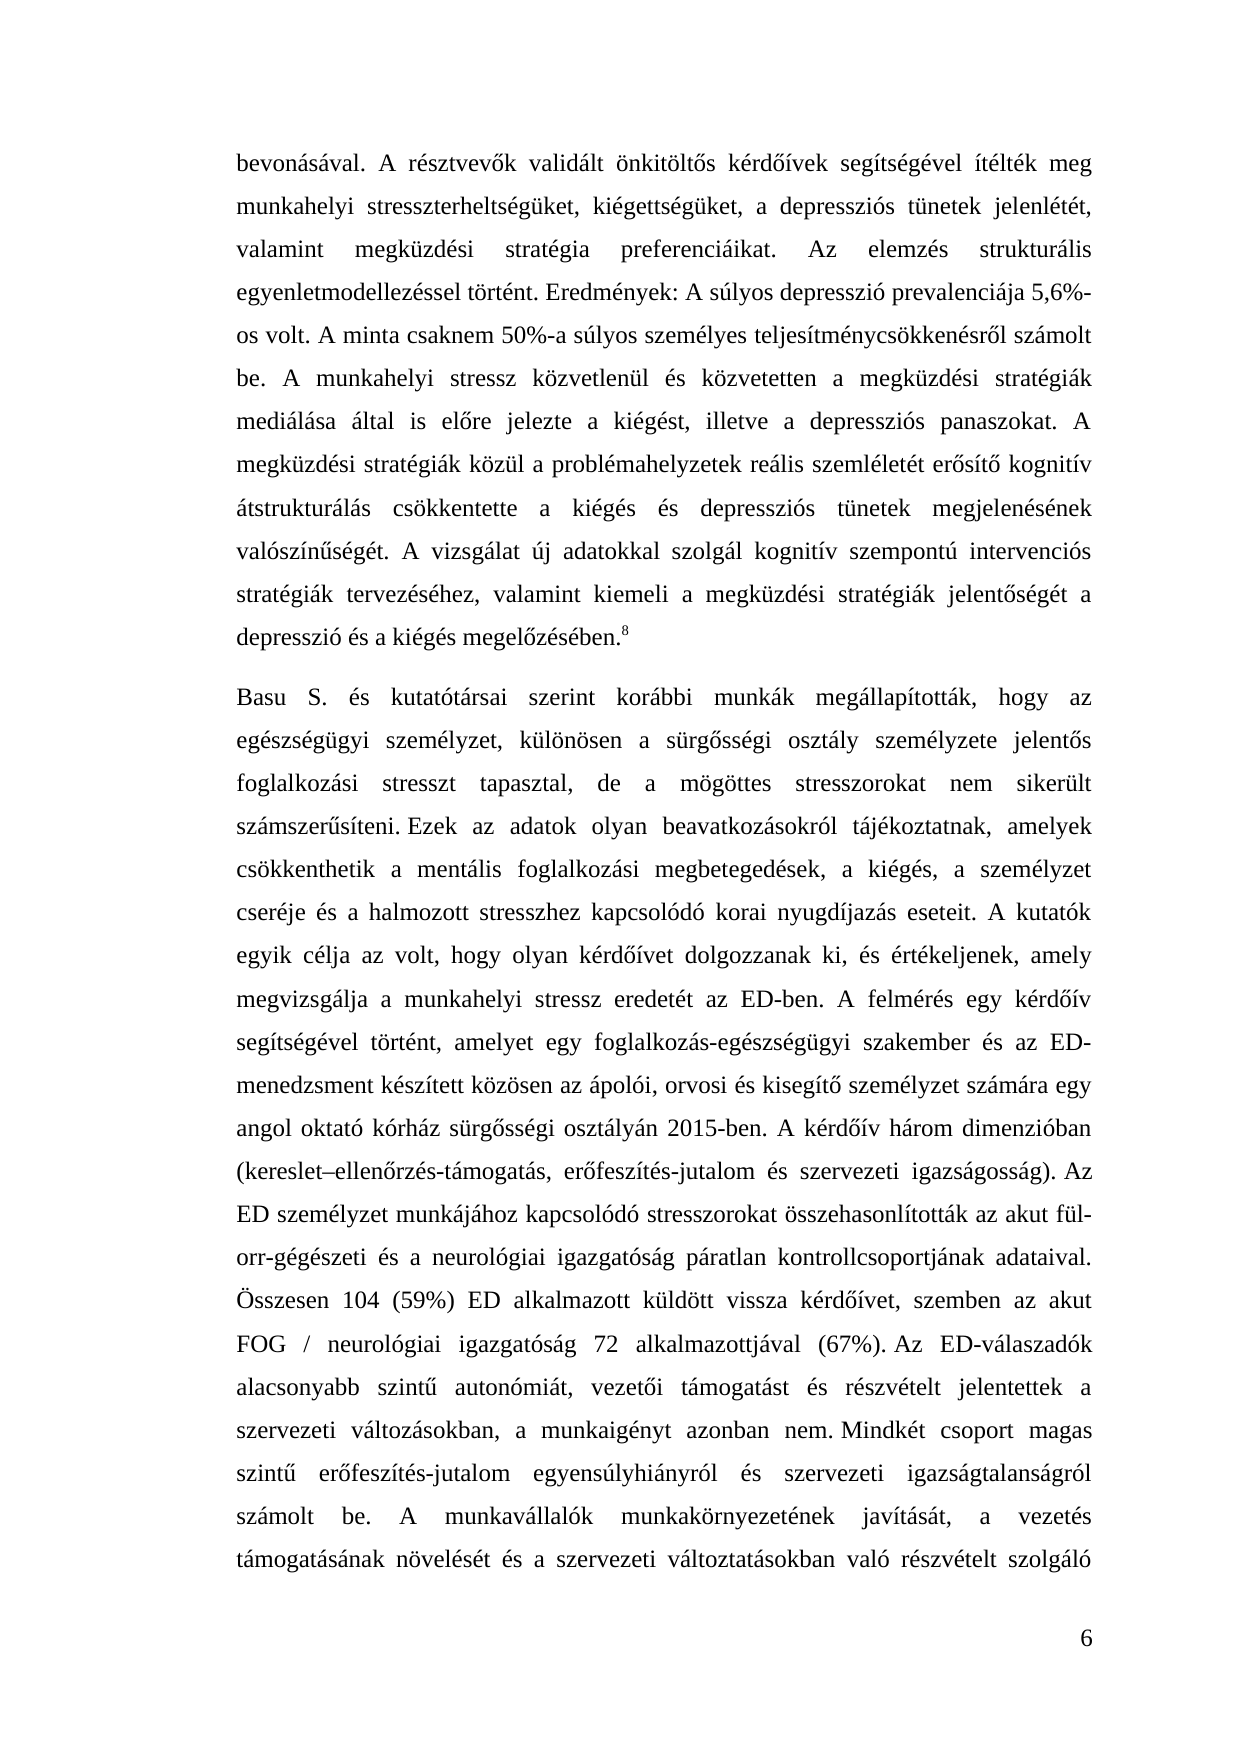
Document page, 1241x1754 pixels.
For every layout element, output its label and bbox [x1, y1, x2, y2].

text [236, 148, 1092, 651]
text [236, 682, 1092, 1573]
